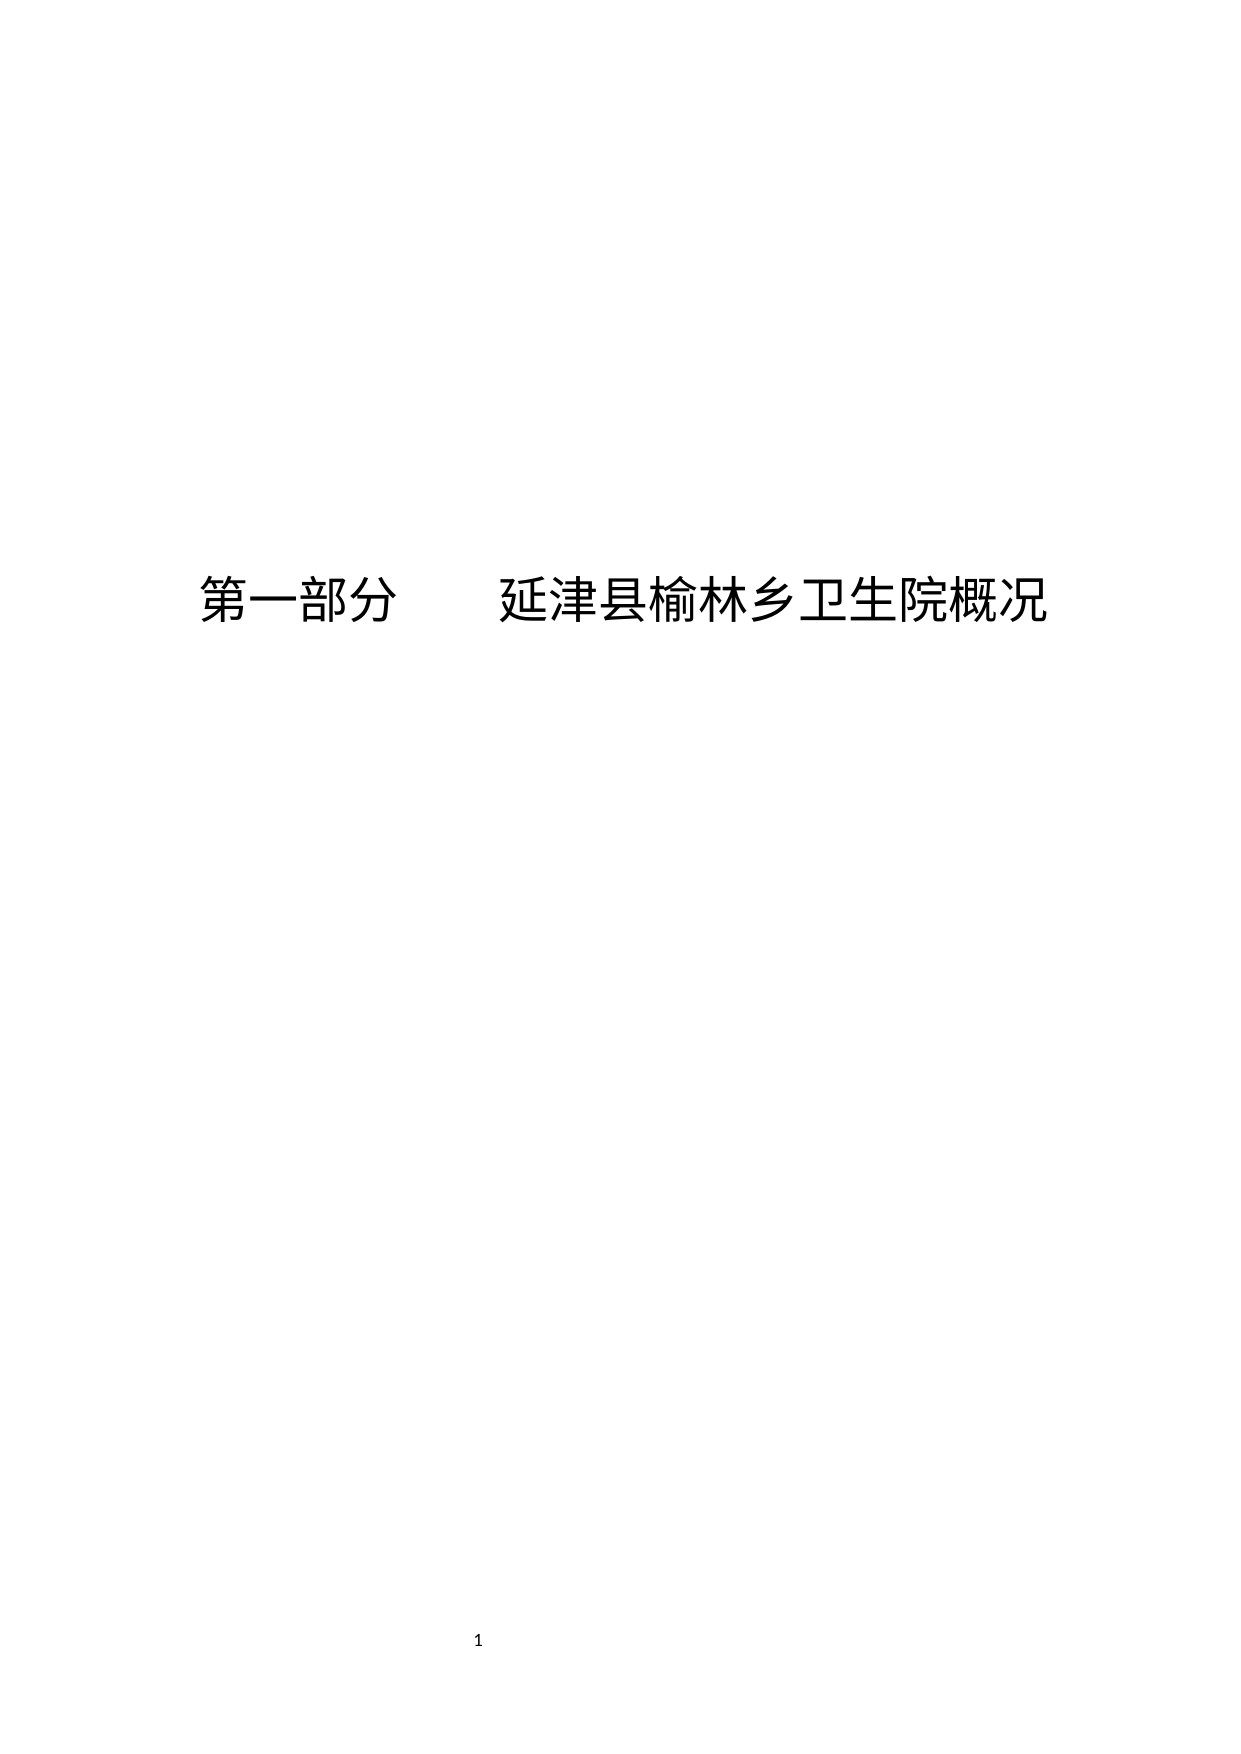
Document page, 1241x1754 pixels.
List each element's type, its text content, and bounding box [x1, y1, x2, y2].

text 第一部分 延津县榆林乡卫生院概况 [165, 547, 1081, 646]
